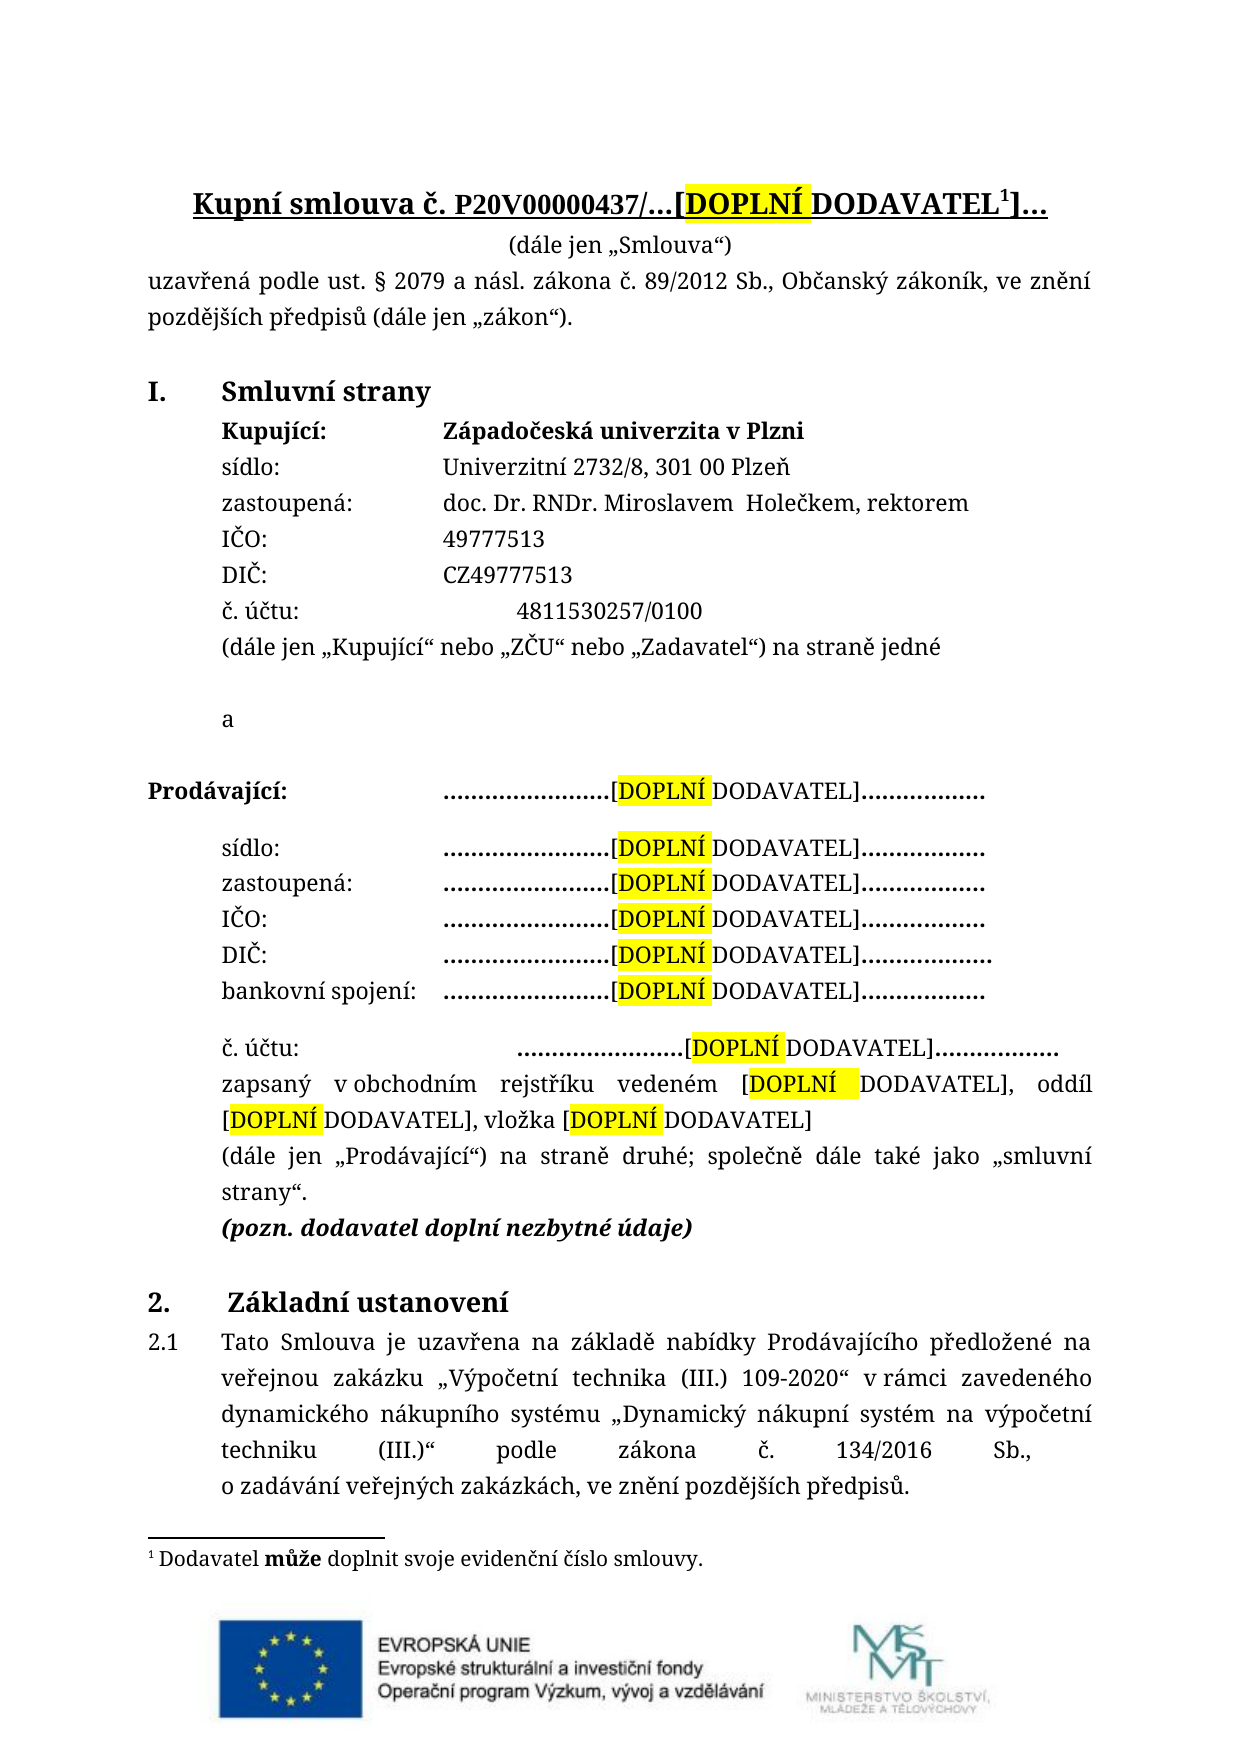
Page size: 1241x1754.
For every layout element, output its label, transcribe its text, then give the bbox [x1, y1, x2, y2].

text Prodávající: ……………………[DOPLNÍ DODAVATEL]……………… [712, 775, 1093, 806]
text DIČ: ……………………[DOPLNÍ DODAVATEL]………………. [712, 939, 1093, 971]
text Kupující: Západočeská univerzita v Plzni [221, 415, 1093, 447]
text uzavřená podle ust. § 2079 a násl. zákona č. 89/2012 Sb., Občanský zákoník, ve znění pozdějších předpisů (dále jen „zákon“). [148, 265, 1093, 332]
text bankovní spojení: ……………………[DOPLNÍ DODAVATEL]……………… [148, 975, 618, 1006]
text a [221, 703, 1093, 734]
text č. účtu: 4811530257/0100 [221, 595, 1093, 626]
text (pozn. dodavatel doplní nezbytné údaje) [148, 1212, 1093, 1243]
picture [147, 1572, 1068, 1754]
text (dále jen „Kupující“ nebo „ZČU“ nebo „Zadavatel“) na straně jedné [221, 631, 1093, 662]
text bankovní spojení: ……………………[DOPLNÍ DODAVATEL]……………… [712, 975, 1093, 1006]
text č. účtu: ……………………[DOPLNÍ DODAVATEL]……………… [785, 1032, 1093, 1063]
text IČO: ……………………[DOPLNÍ DODAVATEL]……………… [221, 903, 618, 934]
text sídlo: ……………………[DOPLNÍ DODAVATEL]……………… [221, 831, 618, 863]
text 2.1 Tato Smlouva je uzavřena na základě nabídky Prodávajícího předložené na veřejnou zakázku „Výpočetní technika (III.) 109-2020“ v rámci zavedeného dynamického nákupního systému „Dynamický nákupní systém na výpočetní techniku (III.)“ podle zákona č. 134/2016 Sb., o zadávání veřejných zakázkách, ve znění pozdějších předpisů. [148, 1326, 1093, 1501]
text (dále jen „Prodávající“) na straně druhé; společně dále také jako „smluvní strany“. [221, 1140, 1093, 1207]
text sídlo: ……………………[DOPLNÍ DODAVATEL]……………… [712, 831, 1093, 863]
text I. Smluvní strany [148, 373, 1093, 410]
text sídlo: Univerzitní 2732/8, 301 00 Plzeň [221, 451, 1093, 482]
text Kupní smlouva č. P20V00000437/...[DOPLNÍ DODAVATEL]… [148, 183, 1093, 223]
text zastoupená: ……………………[DOPLNÍ DODAVATEL]……………… [221, 867, 1093, 899]
text zastoupená: doc. Dr. RNDr. Miroslavem Holečkem, rektorem [221, 487, 1093, 518]
text IČO: 49777513 [221, 523, 1093, 554]
text č. účtu: ……………………[DOPLNÍ DODAVATEL]……………… [221, 1032, 692, 1063]
text IČO: ……………………[DOPLNÍ DODAVATEL]……………… [712, 903, 1093, 934]
text 2. Základní ustanovení [148, 1283, 1093, 1320]
text DIČ: ……………………[DOPLNÍ DODAVATEL]………………. [221, 939, 618, 971]
text Prodávající: ……………………[DOPLNÍ DODAVATEL]……………… [148, 775, 618, 806]
text zapsaný v obchodním rejstříku vedeném [DOPLNÍ DODAVATEL], oddíl [DOPLNÍ DODAVATEL], vložka [DOPLNÍ DODAVATEL] [221, 1068, 1093, 1135]
text DIČ: CZ49777513 [221, 559, 1093, 590]
text (dále jen „Smlouva“) [148, 229, 1093, 260]
